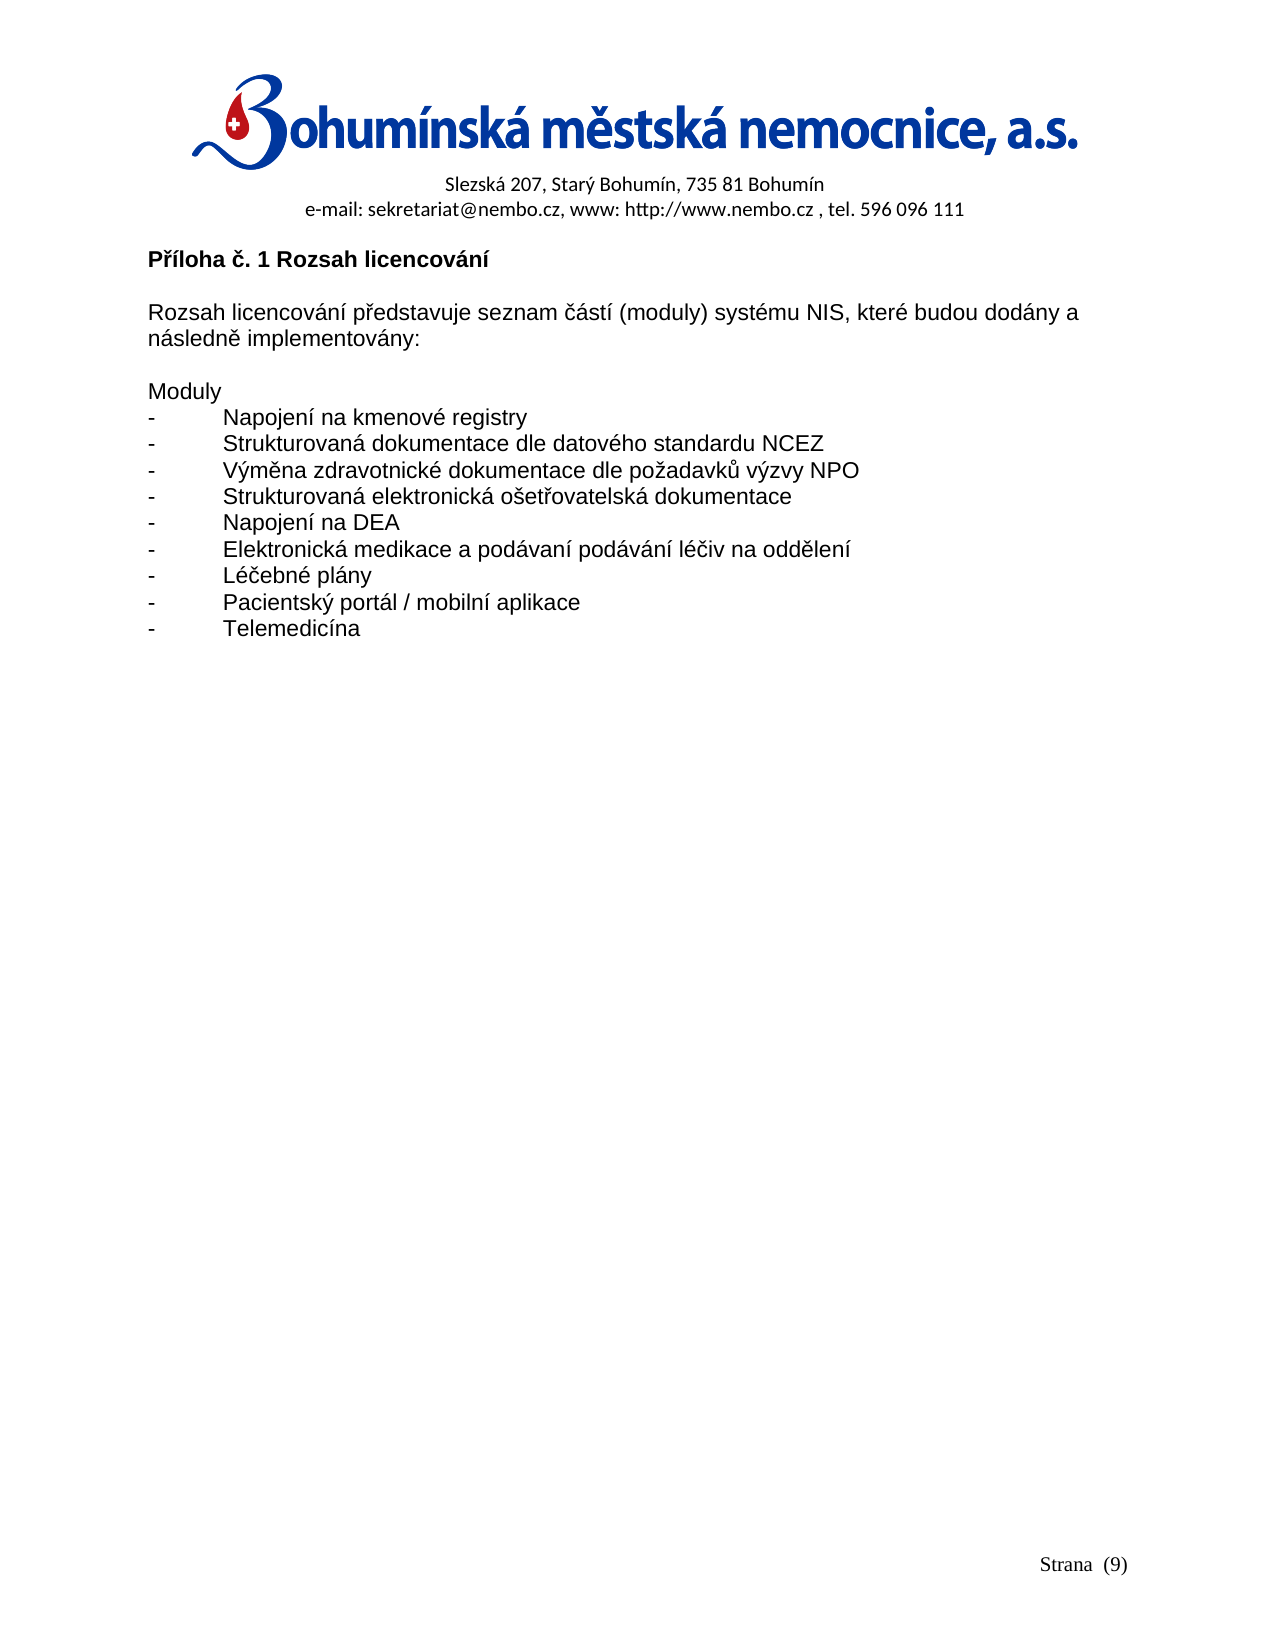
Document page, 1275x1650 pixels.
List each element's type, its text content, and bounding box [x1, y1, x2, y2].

text - Napojení na DEA [148, 509, 1127, 536]
text - Výměna zdravotnické dokumentace dle požadavků výzvy NPO [148, 457, 1127, 483]
text - Napojení na kmenové registry [148, 404, 1127, 430]
text - Telemedicína [148, 615, 1127, 641]
text - Strukturovaná dokumentace dle datového standardu NCEZ [148, 430, 1127, 457]
picture [192, 74, 1078, 170]
text Moduly [148, 378, 1127, 404]
text - Strukturovaná elektronická ošetřovatelská dokumentace [148, 483, 1127, 509]
text - Pacientský portál / mobilní aplikace [148, 588, 1127, 615]
text Rozsah licencování představuje seznam částí (moduly) systému NIS, které budou dodány a následně implementovány: [148, 298, 1127, 351]
text - Elektronická medikace a podávaní podávání léčiv na oddělení [148, 536, 1127, 562]
text - Léčebné plány [148, 562, 1127, 588]
text Příloha č. 1 Rozsah licencování [148, 246, 1127, 272]
